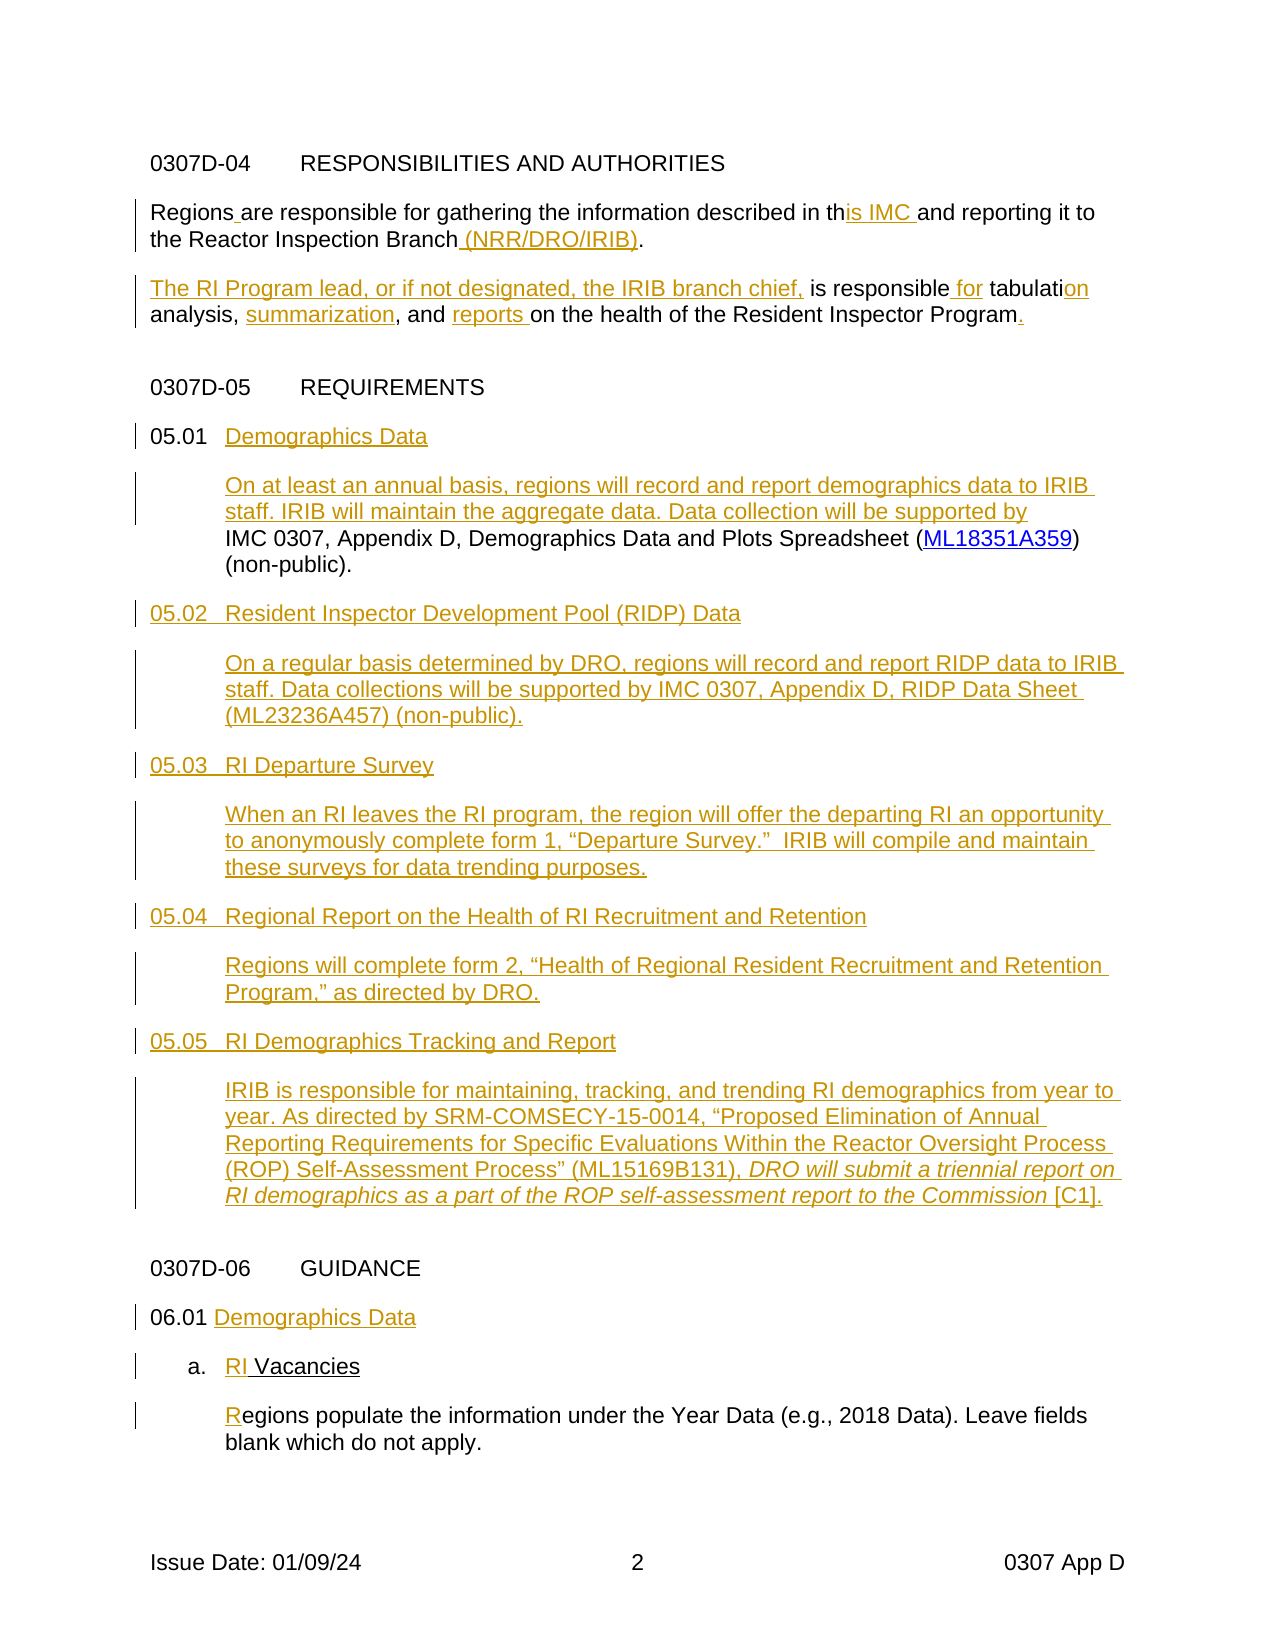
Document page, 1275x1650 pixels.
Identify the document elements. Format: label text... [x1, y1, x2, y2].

list Vacancies [187, 1353, 1125, 1379]
text IMC 0307, Appendix D, Demographics Data and Plots Spreadsheet (ML18351A359) (non-public). [225, 472, 1125, 577]
subtitle 0307D-04 RESPONSIBILITIES AND AUTHORITIES [150, 150, 1125, 176]
subtitle 0307D-06 GUIDANCE [150, 1254, 1125, 1281]
text Regionsare responsible for gathering the information described in thand reporting it to the Reactor Inspection Branch. [150, 199, 1125, 252]
subtitle 06.01 [150, 1304, 1125, 1330]
text egions populate the information under the Year Data (e.g., 2018 Data). Leave fields blank which do not apply. [225, 1402, 1125, 1455]
subtitle 05.01 [150, 423, 1125, 449]
text is responsible tabulati analysis, , and on the health of the Resident Inspector Program [150, 275, 1125, 328]
subtitle 0307D-05 REQUIREMENTS [150, 373, 1125, 400]
